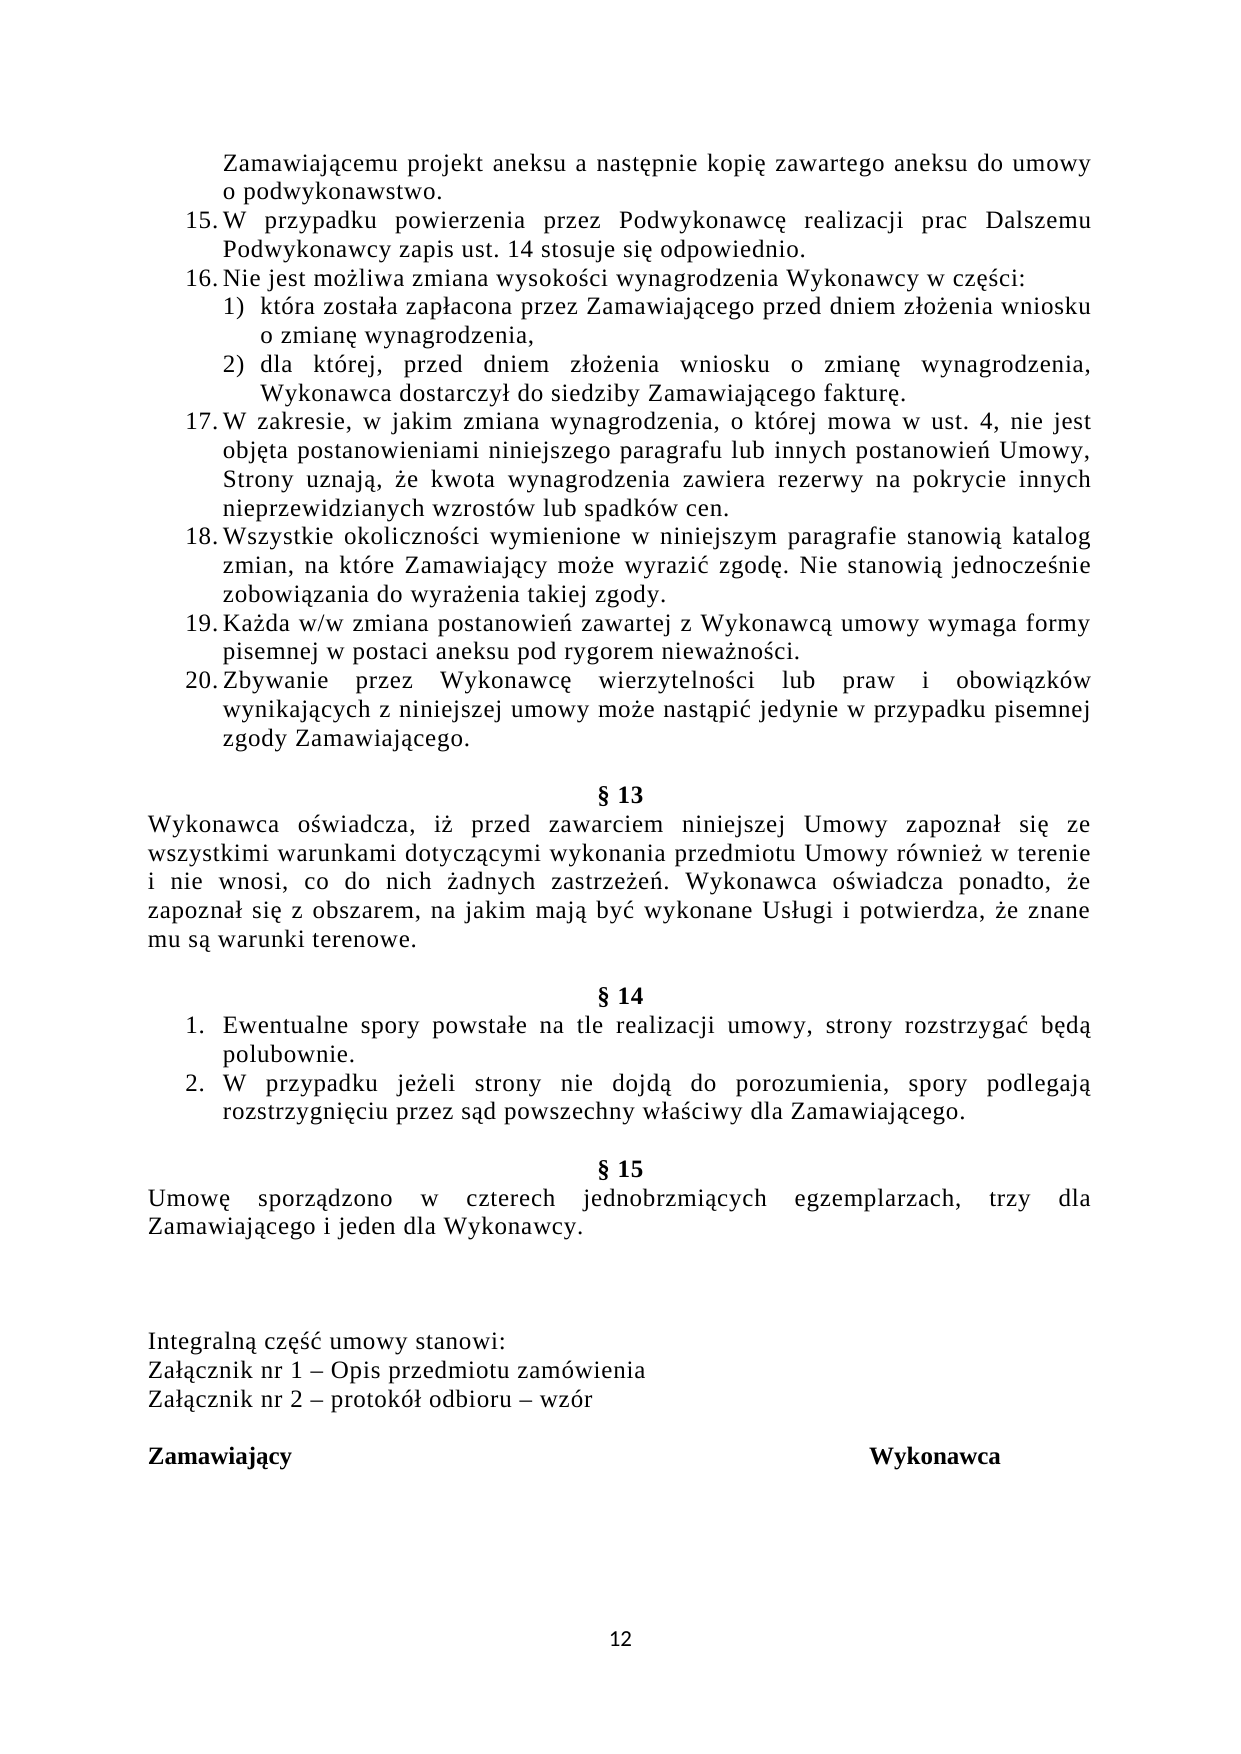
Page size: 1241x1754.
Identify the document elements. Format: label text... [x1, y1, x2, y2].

list Każda w/w zmiana postanowień zawartej z Wykonawcą umowy wymaga formy pisemnej w postaci aneksu pod rygorem nieważności. [185, 608, 1093, 665]
text Załącznik nr 2 – protokół odbioru – wzór [148, 1384, 1093, 1413]
text Umowę sporządzono w czterech jednobrzmiących egzemplarzach, trzy dla Zamawiającego i jeden dla Wykonawcy. [148, 1183, 1093, 1240]
list dla której, przed dniem złożenia wniosku o zmianę wynagrodzenia, Wykonawca dostarczył do siedziby Zamawiającego fakturę. [223, 349, 1093, 406]
list Ewentualne spory powstałe na tle realizacji umowy, strony rozstrzygać będą polubownie. [185, 1010, 1093, 1068]
text Zamawiający Wykonawca [148, 1441, 1093, 1470]
list W zakresie, w jakim zmiana wynagrodzenia, o której mowa w ust. 4, nie jest objęta postanowieniami niniejszego paragrafu lub innych postanowień Umowy, Strony uznają, że kwota wynagrodzenia zawiera rezerwy na pokrycie innych nieprzewidzianych wzrostów lub spadków cen. [185, 406, 1093, 521]
list która została zapłacona przez Zamawiającego przed dniem złożenia wniosku o zmianę wynagrodzenia, [223, 291, 1093, 349]
list W przypadku powierzenia przez Podwykonawcę realizacji prac Dalszemu Podwykonawcy zapis ust. 14 stosuje się odpowiednio. [185, 205, 1093, 263]
list Zbywanie przez Wykonawcę wierzytelności lub praw i obowiązków wynikających z niniejszej umowy może nastąpić jedynie w przypadku pisemnej zgody Zamawiającego. [185, 665, 1093, 751]
text Wykonawca oświadcza, iż przed zawarciem niniejszej Umowy zapoznał się ze wszystkimi warunkami dotyczącymi wykonania przedmiotu Umowy również w terenie i nie wnosi, co do nich żadnych zastrzeżeń. Wykonawca oświadcza ponadto, że zapoznał się z obszarem, na jakim mają być wykonane Usługi i potwierdza, że znane mu są warunki terenowe. [148, 809, 1093, 953]
list W przypadku jeżeli strony nie dojdą do porozumienia, spory podlegają rozstrzygnięciu przez sąd powszechny właściwy dla Zamawiającego. [185, 1068, 1093, 1125]
text § 14 [148, 981, 1093, 1010]
text Załącznik nr 1 – Opis przedmiotu zamówienia [148, 1355, 1093, 1384]
list Wszystkie okoliczności wymienione w niniejszym paragrafie stanowią katalog zmian, na które Zamawiający może wyrazić zgodę. Nie stanowią jednocześnie zobowiązania do wyrażenia takiej zgody. [185, 521, 1093, 608]
text § 13 [148, 780, 1093, 809]
text Integralną część umowy stanowi: [148, 1326, 1093, 1355]
text § 15 [148, 1154, 1093, 1183]
list Nie jest możliwa zmiana wysokości wynagrodzenia Wykonawcy w części: [185, 263, 1093, 291]
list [185, 148, 1093, 205]
